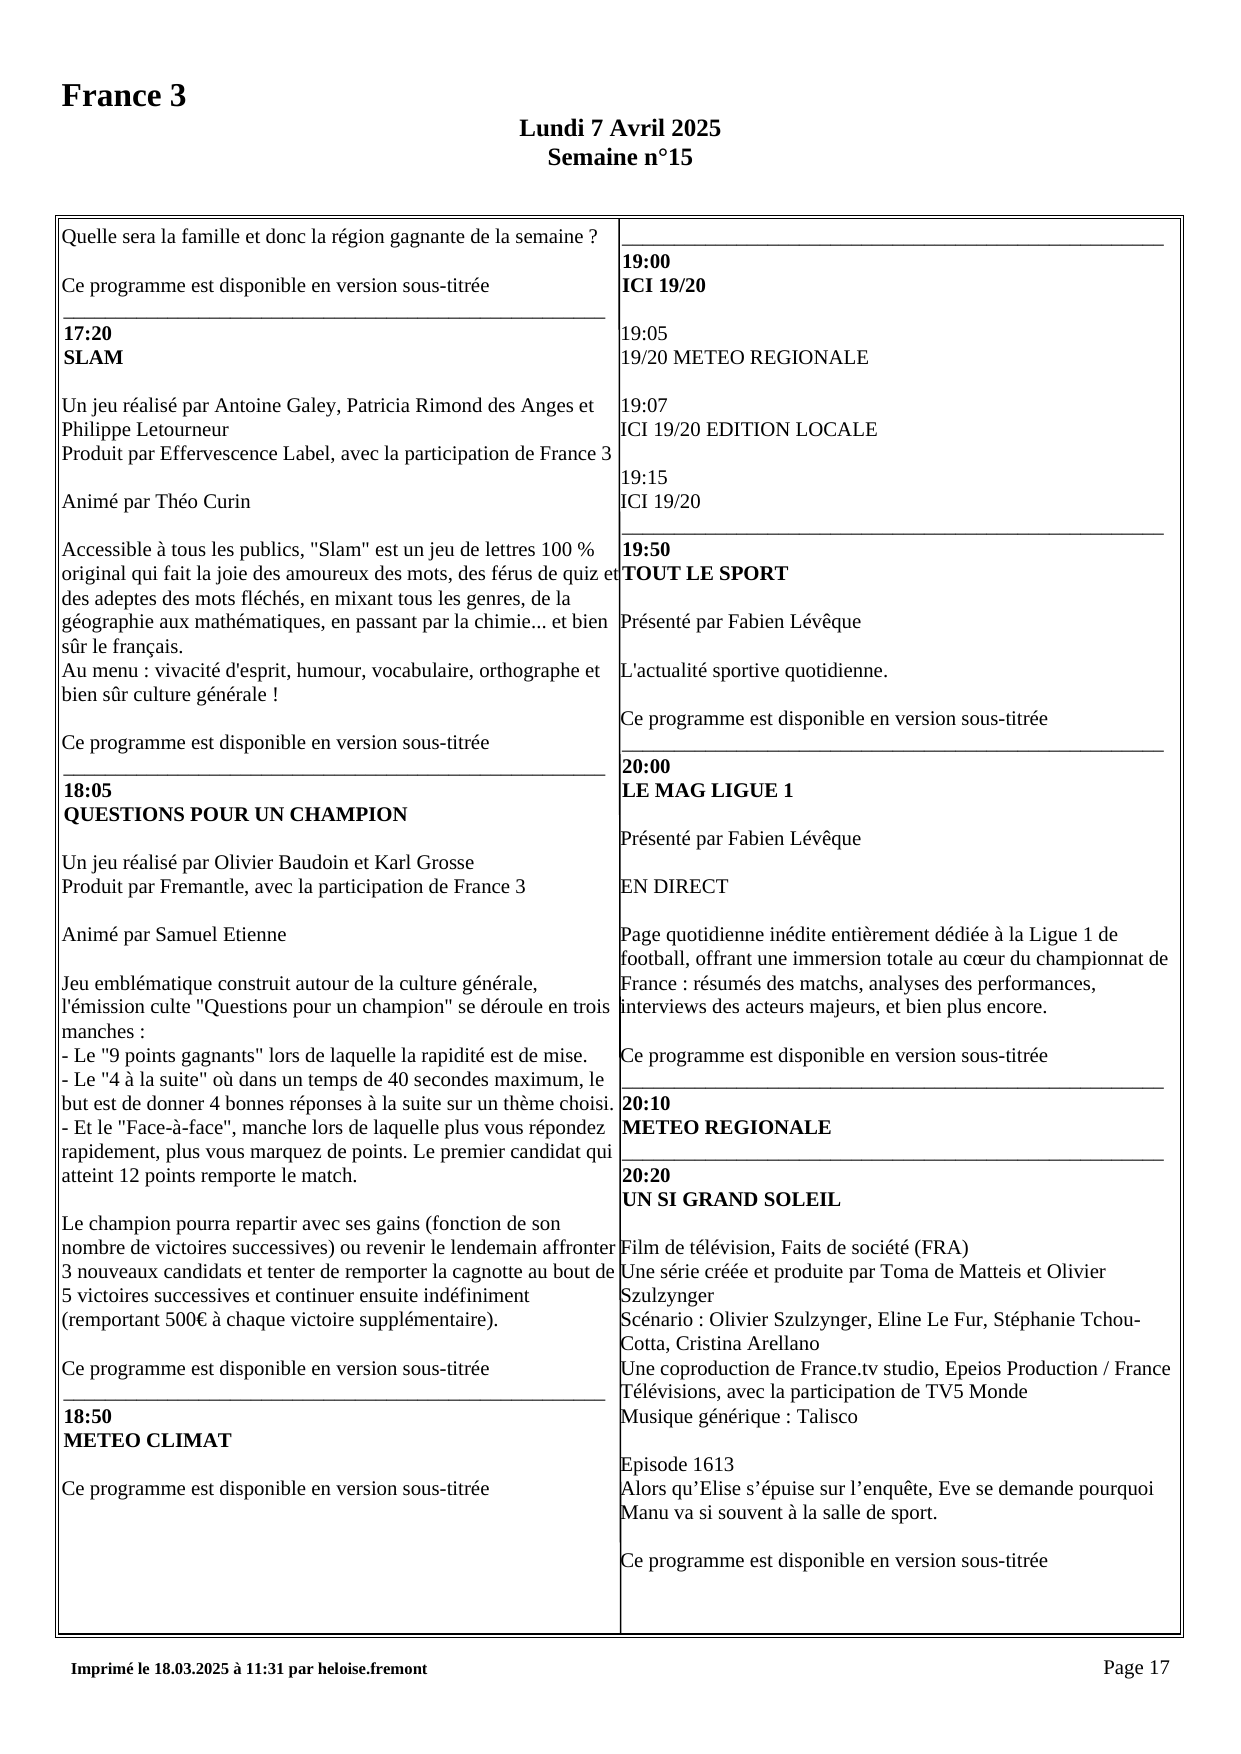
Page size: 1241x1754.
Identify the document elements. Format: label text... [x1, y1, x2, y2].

text 18:05 [63, 778, 620, 802]
text 19:00 [622, 248, 1179, 273]
text QUESTIONS POUR UN CHAMPION [63, 802, 620, 826]
text METEO REGIONALE [622, 1115, 1179, 1139]
text Ce programme est disponible en version sous-titrée [61, 1355, 620, 1379]
text 19:05 19/20 METEO REGIONALE 19:07 ICI 19/20 EDITION LOCALE 19:15 ICI 19/20 [620, 297, 1179, 513]
text ____________________________________________________ [63, 297, 620, 321]
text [63, 1379, 620, 1403]
text Ce programme est disponible en version sous-titrée [620, 1548, 1179, 1572]
text 18:50 [63, 1403, 620, 1428]
text 20:10 [622, 1091, 1179, 1115]
text Ce programme est disponible en version sous-titrée [61, 1476, 620, 1500]
text Film de télévision, Faits de société (FRA) Une série créée et produite par Toma de Matteis et Olivier Szulzynger Scénario : Olivier Szulzynger, Eline Le Fur, Stéphanie Tchou-Cotta, Cristina Arellano Une coproduction de France.tv studio, Epeios Production / France Télévisions, avec la participation de TV5 Monde Musique générique : Talisco Episode 1613 Alors qu’Elise s’épuise sur l’enquête, Eve se demande pourquoi Manu va si souvent à la salle de sport. [620, 1211, 1179, 1524]
text 17:20 [63, 321, 620, 345]
text Ce programme est disponible en version sous-titrée [61, 730, 620, 754]
text ____________________________________________________ [622, 1139, 1179, 1163]
text ICI 19/20 [622, 273, 1179, 297]
text Un jeu réalisé par Olivier Baudoin et Karl Grosse Produit par Fremantle, avec la participation de France 3 Animé par Samuel Etienne Jeu emblématique construit autour de la culture générale, l'émission culte "Questions pour un champion" se déroule en trois manches : - Le "9 points gagnants" lors de laquelle la rapidité est de mise. - Le "4 à la suite" où dans un temps de 40 secondes maximum, le but est de donner 4 bonnes réponses à la suite sur un thème choisi. - Et le "Face-à-face", manche lors de laquelle plus vous répondez rapidement, plus vous marquez de points. Le premier candidat qui atteint 12 points remporte le match. Le champion pourra repartir avec ses gains (fonction de son nombre de victoires successives) ou revenir le lendemain affronter 3 nouveaux candidats et tenter de remporter la cagnotte au bout de 5 victoires successives et continuer ensuite indéfiniment (remportant 500€ à chaque victoire supplémentaire). [61, 826, 620, 1355]
text METEO CLIMAT [63, 1428, 620, 1452]
text Ce programme est disponible en version sous-titrée [620, 1043, 1179, 1067]
text Présenté par Fabien Lévêque L'actualité sportive quotidienne. [620, 585, 1179, 682]
text Ce programme est disponible en version sous-titrée [620, 706, 1179, 730]
text LE MAG LIGUE 1 [622, 778, 1179, 802]
text Ce programme est disponible en version sous-titrée [61, 273, 620, 297]
text SLAM [63, 345, 620, 369]
text Présenté par Fabien Lévêque EN DIRECT Page quotidienne inédite entièrement dédiée à la Ligue 1 de football, offrant une immersion totale au cœur du championnat de France : résumés des matchs, analyses des performances, interviews des acteurs majeurs, et bien plus encore. [620, 802, 1179, 1018]
text ____________________________________________________ [622, 730, 1179, 754]
text UN SI GRAND SOLEIL [622, 1187, 1179, 1211]
text TOUT LE SPORT [622, 561, 1179, 585]
text ____________________________________________________ [622, 513, 1179, 537]
text 20:00 [622, 754, 1179, 778]
text Quelle sera la famille et donc la région gagnante de la semaine ? [61, 224, 620, 248]
text ____________________________________________________ [622, 1067, 1179, 1091]
text 19:50 [622, 537, 1179, 561]
text 20:20 [622, 1163, 1179, 1187]
text ____________________________________________________ [63, 754, 620, 778]
text ____________________________________________________ [622, 224, 1179, 248]
text Un jeu réalisé par Antoine Galey, Patricia Rimond des Anges et Philippe Letourneur Produit par Effervescence Label, avec la participation de France 3 Animé par Théo Curin Accessible à tous les publics, "Slam" est un jeu de lettres 100 % original qui fait la joie des amoureux des mots, des férus de quiz et des adeptes des mots fléchés, en mixant tous les genres, de la géographie aux mathématiques, en passant par la chimie... et bien sûr le français. Au menu : vivacité d'esprit, humour, vocabulaire, orthographe et bien sûr culture générale ! [61, 369, 620, 706]
